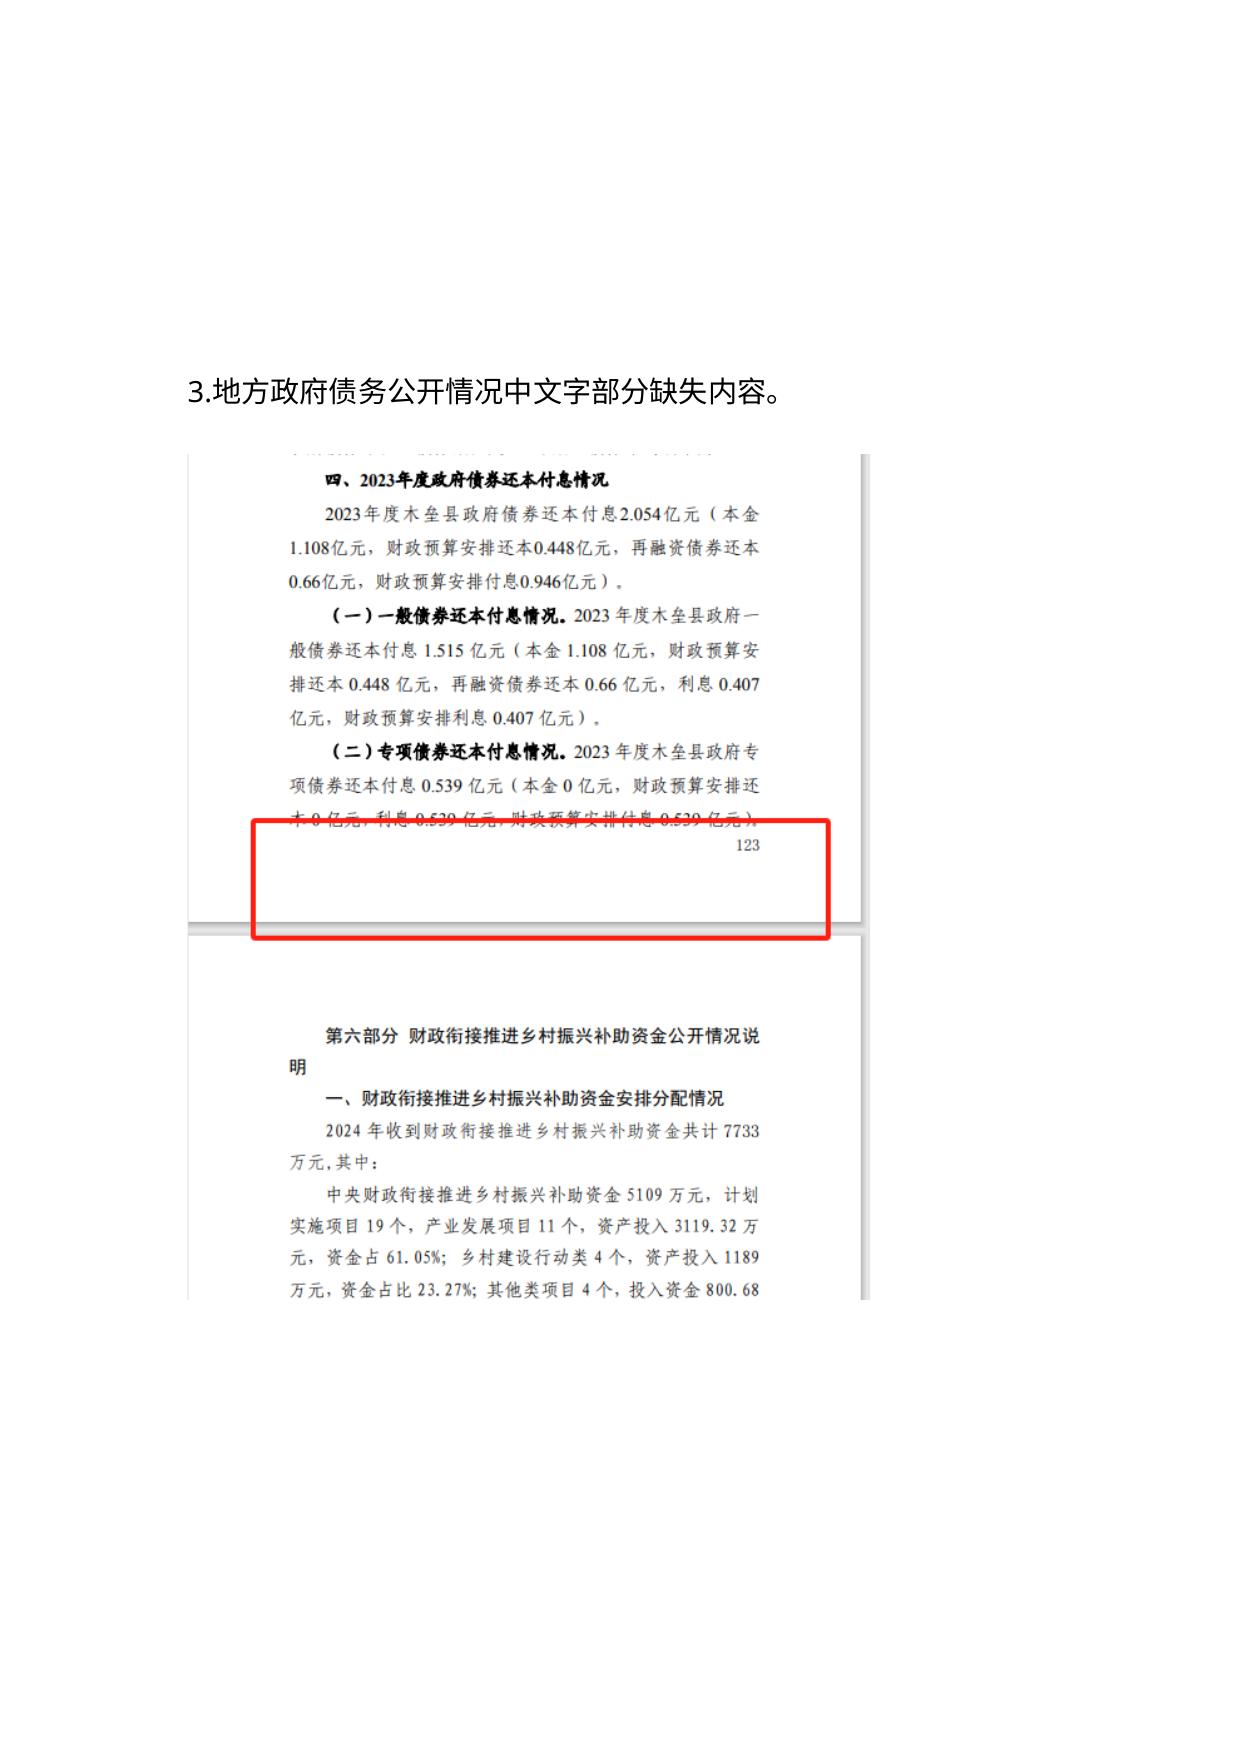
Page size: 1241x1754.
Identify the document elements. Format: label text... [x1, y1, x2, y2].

list 3.地方政府债务公开情况中文字部分缺失内容。 [187, 357, 1053, 422]
picture [187, 454, 871, 1300]
